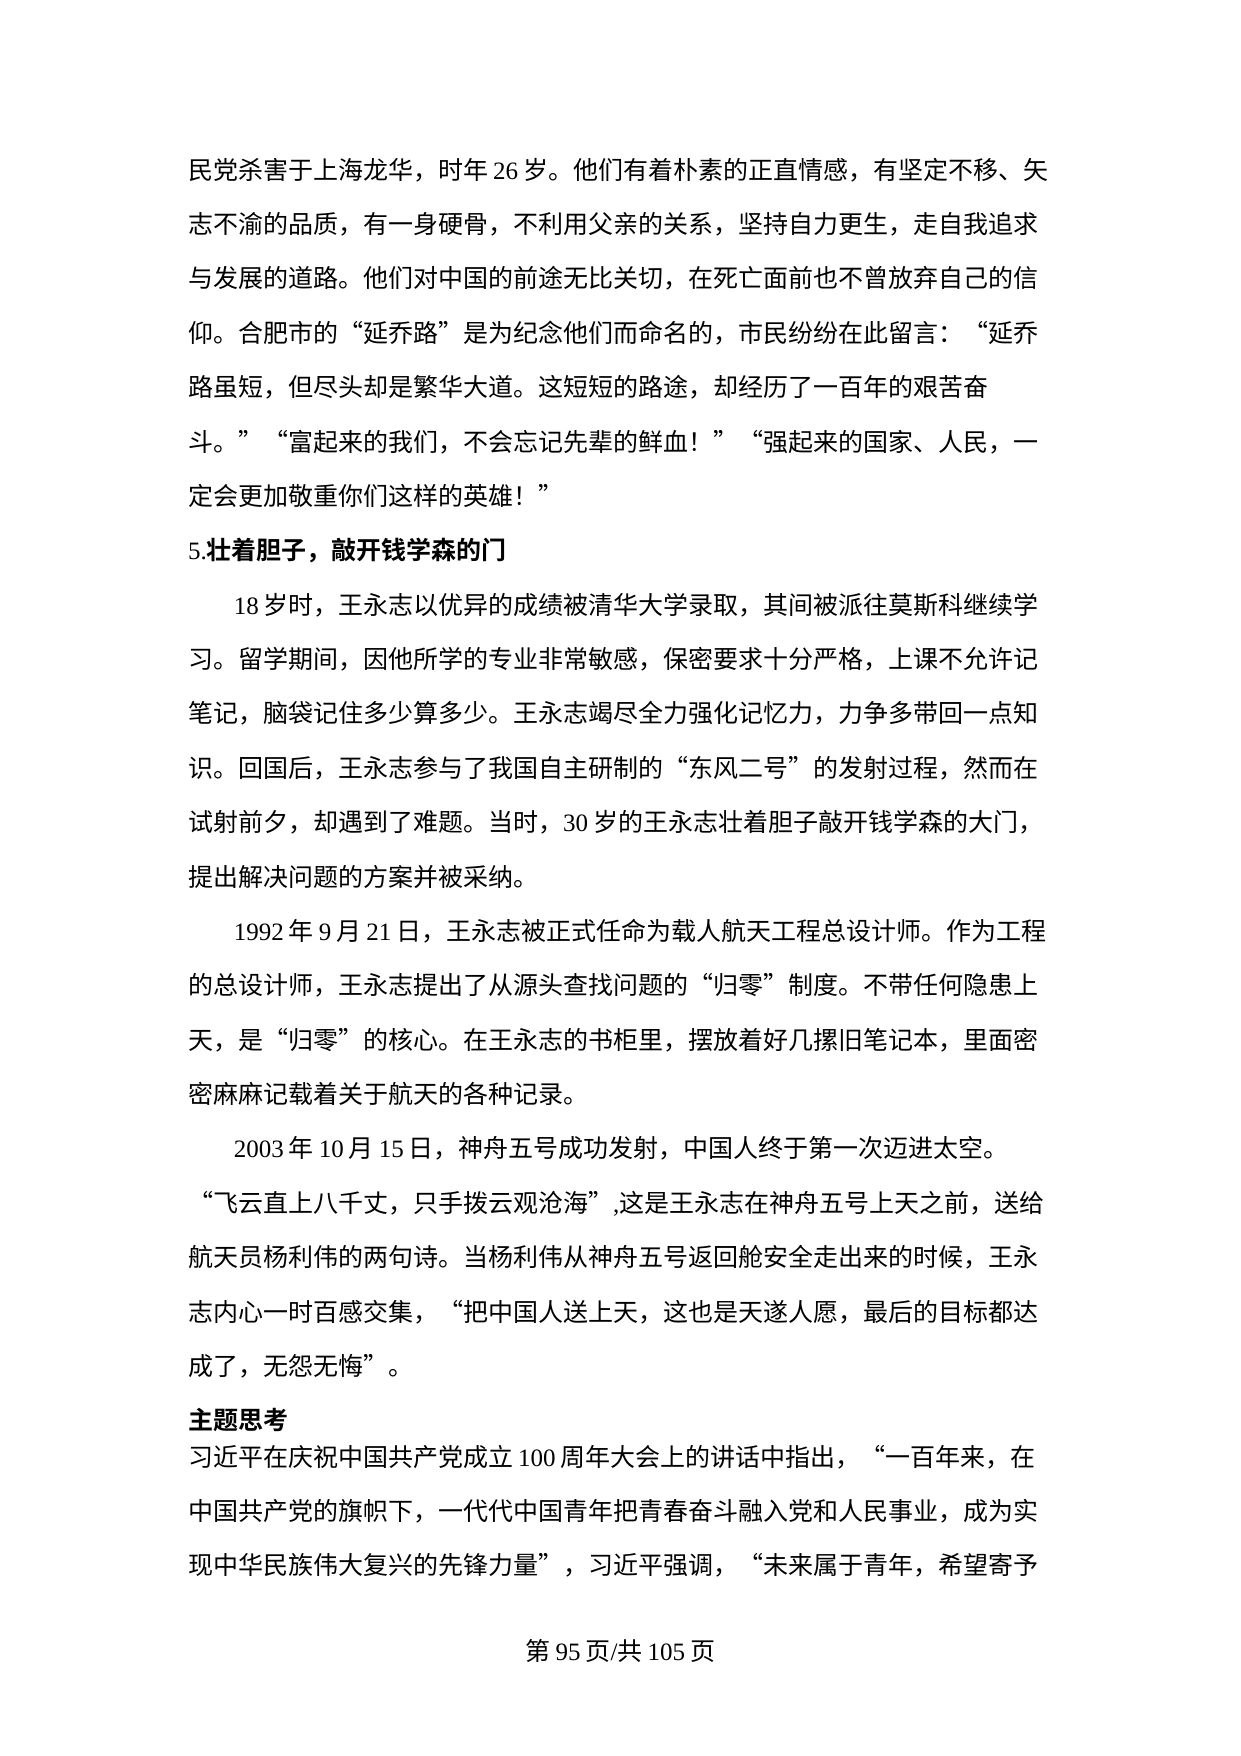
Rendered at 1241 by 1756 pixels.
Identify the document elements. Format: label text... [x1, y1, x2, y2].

text 5.壮着胆子，敲开钱学森的门 [188, 531, 1052, 567]
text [188, 1437, 1052, 1582]
text 2003年10月15日，神舟五号成功发射，中国人终于第一次迈进太空。“飞云直上八千丈，只手拨云观沧海”,这是王永志在神舟五号上天之前，送给航天员杨利伟的两句诗。当杨利伟从神舟五号返回舱安全走出来的时候，王永志内心一时百感交集，“把中国人送上天，这也是天遂人愿，最后的目标都达成了，无怨无悔”。 [188, 1129, 1052, 1383]
text 1992年9月21日，王永志被正式任命为载人航天工程总设计师。作为工程的总设计师，王永志提出了从源头查找问题的“归零”制度。不带任何隐患上天，是“归零”的核心。在王永志的书柜里，摆放着好几摞旧笔记本，里面密密麻麻记载着关于航天的各种记录。 [188, 911, 1052, 1111]
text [188, 150, 1052, 513]
subtitle 主题思考 [188, 1401, 1052, 1437]
text 18岁时，王永志以优异的成绩被清华大学录取，其间被派往莫斯科继续学习。留学期间，因他所学的专业非常敏感，保密要求十分严格，上课不允许记笔记，脑袋记住多少算多少。王永志竭尽全力强化记忆力，力争多带回一点知识。回国后，王永志参与了我国自主研制的“东风二号”的发射过程，然而在试射前夕，却遇到了难题。当时，30岁的王永志壮着胆子敲开钱学森的大门，提出解决问题的方案并被采纳。 [188, 585, 1052, 893]
